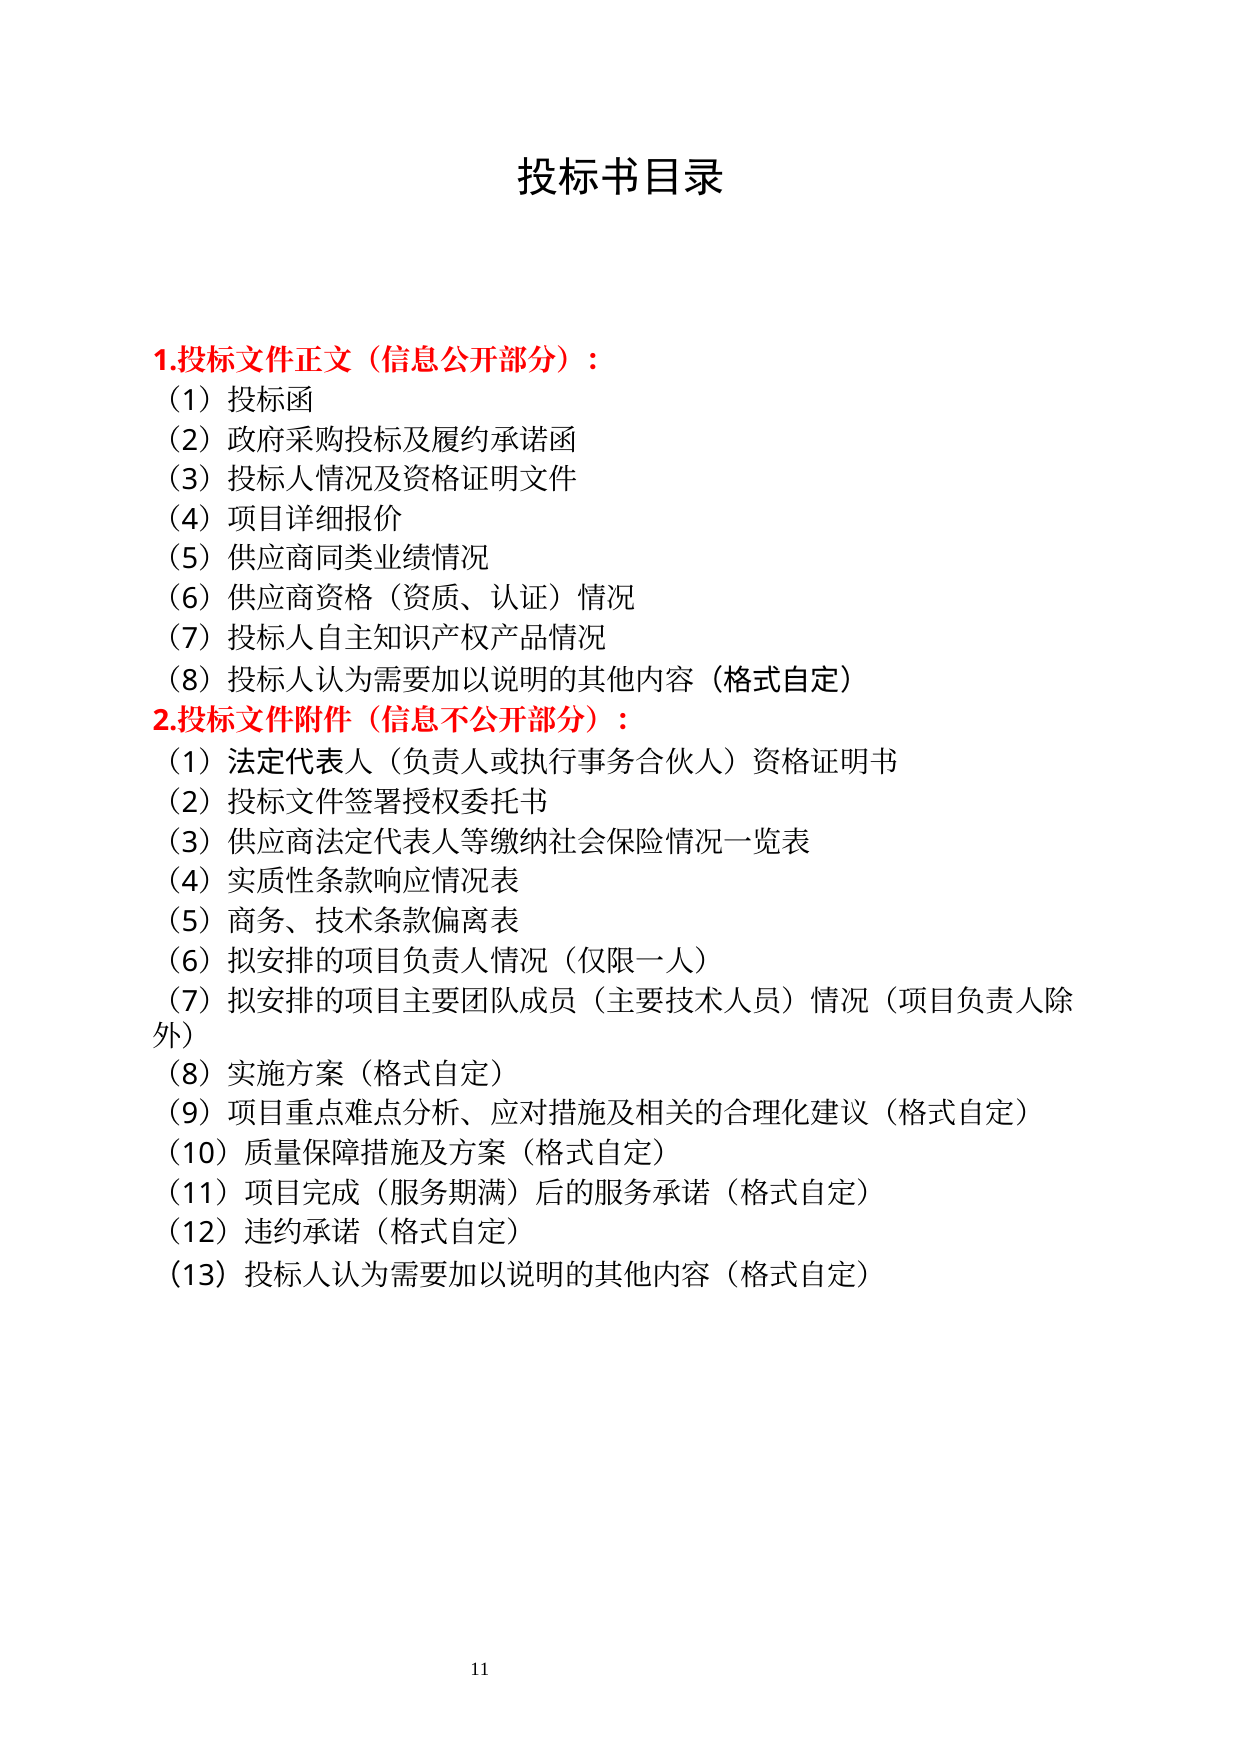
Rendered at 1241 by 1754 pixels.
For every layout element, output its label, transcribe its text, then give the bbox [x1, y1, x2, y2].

table_header 1.投标文件正文（信息公开部分）： （1）投标函 （2）政府采购投标及履约承诺函 （3）投标人情况及资格证明文件 （4）项目详细报价 （5）供应商同类业绩情况 （6）供应商资格（资质、认证）情况 （7）投标人自主知识产权产品情况 （8）投标人认为需要加以说明的其他内容（格式自定） 2.投标文件附件（信息不公开部分）： （1）法定代表人（负责人或执行事务合伙人）资格证明书 （2）投标文件签署授权委托书 （3）供应商法定代表人等缴纳社会保险情况一览表 （4）实质性条款响应情况表 （5）商务、技术条款偏离表 （6）拟安排的项目负责人情况（仅限一人） （7）拟安排的项目主要团队成员（主要技术人员）情况（项目负责人除外） （8）实施方案（格式自定） （9）项目重点难点分析、应对措施及相关的合理化建议（格式自定） （10）质量保障措施及方案（格式自定） （11）项目完成（服务期满）后的服务承诺（格式自定） （12）违约承诺（格式自定） （13）投标人认为需要加以说明的其他内容（格式自定） [148, 221, 1093, 1412]
text 投标书目录 [187, 150, 1053, 197]
